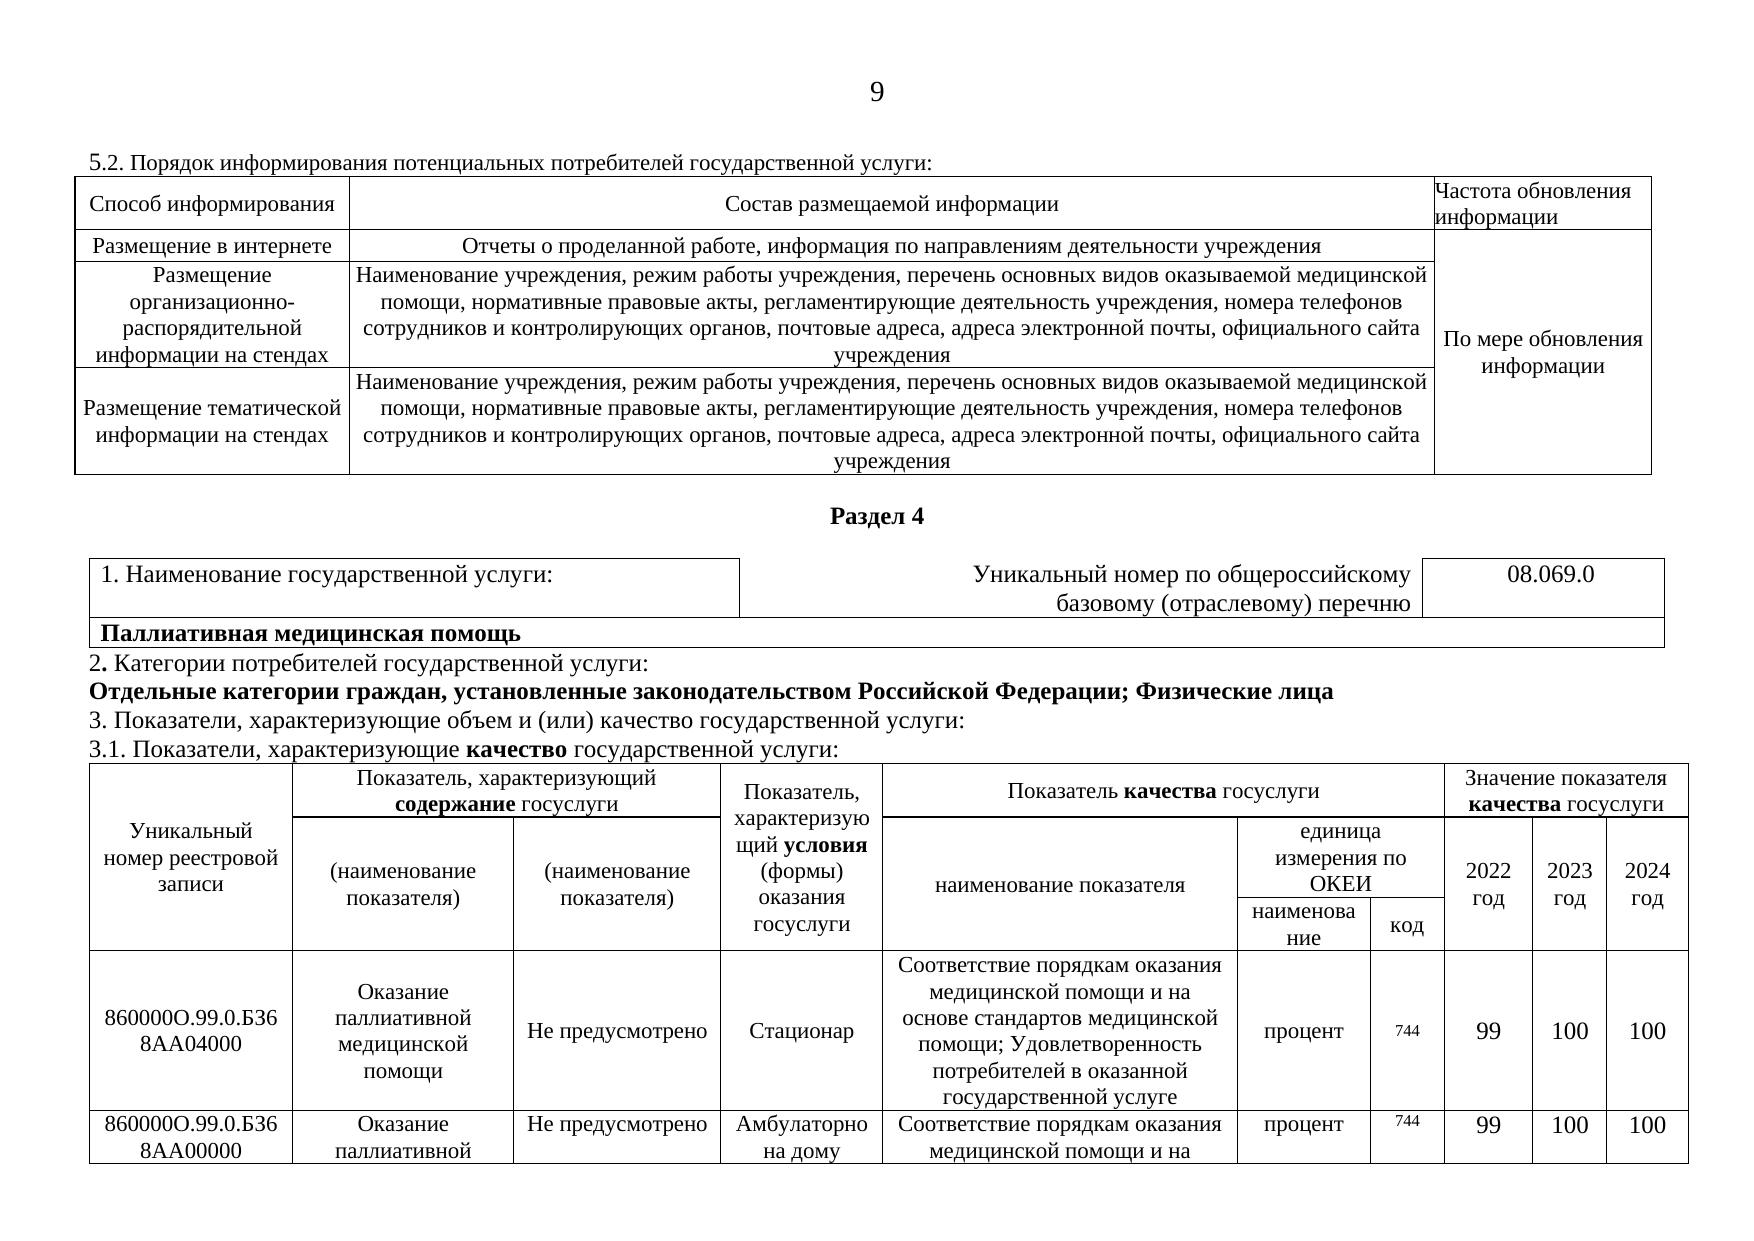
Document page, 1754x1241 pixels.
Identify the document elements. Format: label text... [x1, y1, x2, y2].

table_cell процент [1238, 1111, 1370, 1163]
table_cell 99 [1445, 1111, 1532, 1163]
text Раздел 4 [89, 501, 1665, 529]
text 5.2. Порядок информирования потенциальных потребителей государственной услуги: [89, 147, 1665, 176]
table_cell Не предусмотрено [514, 1111, 720, 1163]
table_cell Амбулаторно на дому [721, 1111, 882, 1163]
text 3.1. Показатели, характеризующие качество государственной услуги: [89, 734, 1665, 763]
table_cell Размещение в интернете [76, 230, 349, 261]
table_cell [293, 1111, 513, 1163]
table_cell Размещение организационно-распорядительной информации на стендах [76, 262, 349, 367]
table_cell (наименование показателя) [514, 818, 720, 950]
table_header Показатель, характеризующий содержание госуслуги [293, 764, 720, 816]
table_cell По мере обновления информации [1435, 230, 1651, 473]
table_cell 100 [1607, 1111, 1688, 1163]
table_header Показатель качества госуслуги [883, 764, 1444, 816]
table_cell 744 [1371, 951, 1444, 1109]
text 2. Категории потребителей государственной услуги: [89, 648, 1665, 676]
table_header Значение показателя качества госуслуги [1445, 764, 1688, 816]
text Отдельные категории граждан, установленные законодательством Российской Федерации; Физические лица [89, 676, 1665, 705]
table_cell 2024 год [1607, 818, 1688, 950]
table_cell 100 [1533, 951, 1606, 1109]
table_header Уникальный номер реестровой записи [90, 764, 292, 950]
table_header 08.069.0 [1423, 559, 1664, 617]
table_cell Стационар [721, 951, 882, 1109]
table_cell наименование [1238, 898, 1370, 950]
table_cell Не предусмотрено [514, 951, 720, 1109]
table_cell 2022 год [1445, 818, 1532, 950]
text 3. Показатели, характеризующие объем и (или) качество государственной услуги: [89, 705, 1665, 734]
table_cell 860000О.99.0.БЗ68АА04000 [90, 951, 292, 1109]
table_cell 99 [1445, 951, 1532, 1109]
table_cell Размещение тематической информации на стендах [76, 368, 349, 473]
table_cell единица измерения по ОКЕИ [1238, 818, 1444, 897]
table_header Показатель, характеризующий условия (формы) оказания госуслуги [721, 764, 882, 950]
table_cell (наименование показателя) [293, 818, 513, 950]
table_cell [90, 1111, 292, 1163]
table_cell 100 [1533, 1111, 1606, 1163]
table_cell наименование показателя [883, 818, 1237, 950]
table_cell Наименование учреждения, режим работы учреждения, перечень основных видов оказываемой медицинской помощи, нормативные правовые акты, регламентирующие деятельность учреждения, номера телефонов сотрудников и контролирующих органов, почтовые адреса, адреса электронной почты, официального сайта учреждения [350, 368, 1434, 473]
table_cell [883, 1111, 1237, 1163]
table_header Уникальный номер по общероссийскому базовому (отраслевому) перечню [740, 558, 1422, 617]
table_cell 100 [1607, 951, 1688, 1109]
table_cell Паллиативная медицинская помощь [90, 618, 1664, 647]
table_cell Отчеты о проделанной работе, информация по направлениям деятельности учреждения [350, 230, 1434, 261]
table_cell Оказание паллиативной медицинской помощи [293, 951, 513, 1109]
table_header Состав размещаемой информации [350, 177, 1434, 229]
table_header Способ информирования [76, 177, 349, 229]
table_cell 744 [1371, 1111, 1444, 1163]
table_header 1. Наименование государственной услуги: [90, 559, 739, 617]
table_cell 2023 год [1533, 818, 1606, 950]
table_cell процент [1238, 951, 1370, 1109]
table_header Частота обновления информации [1435, 177, 1651, 229]
table_cell код [1371, 898, 1444, 950]
table_cell Наименование учреждения, режим работы учреждения, перечень основных видов оказываемой медицинской помощи, нормативные правовые акты, регламентирующие деятельность учреждения, номера телефонов сотрудников и контролирующих органов, почтовые адреса, адреса электронной почты, официального сайта учреждения [350, 262, 1434, 367]
